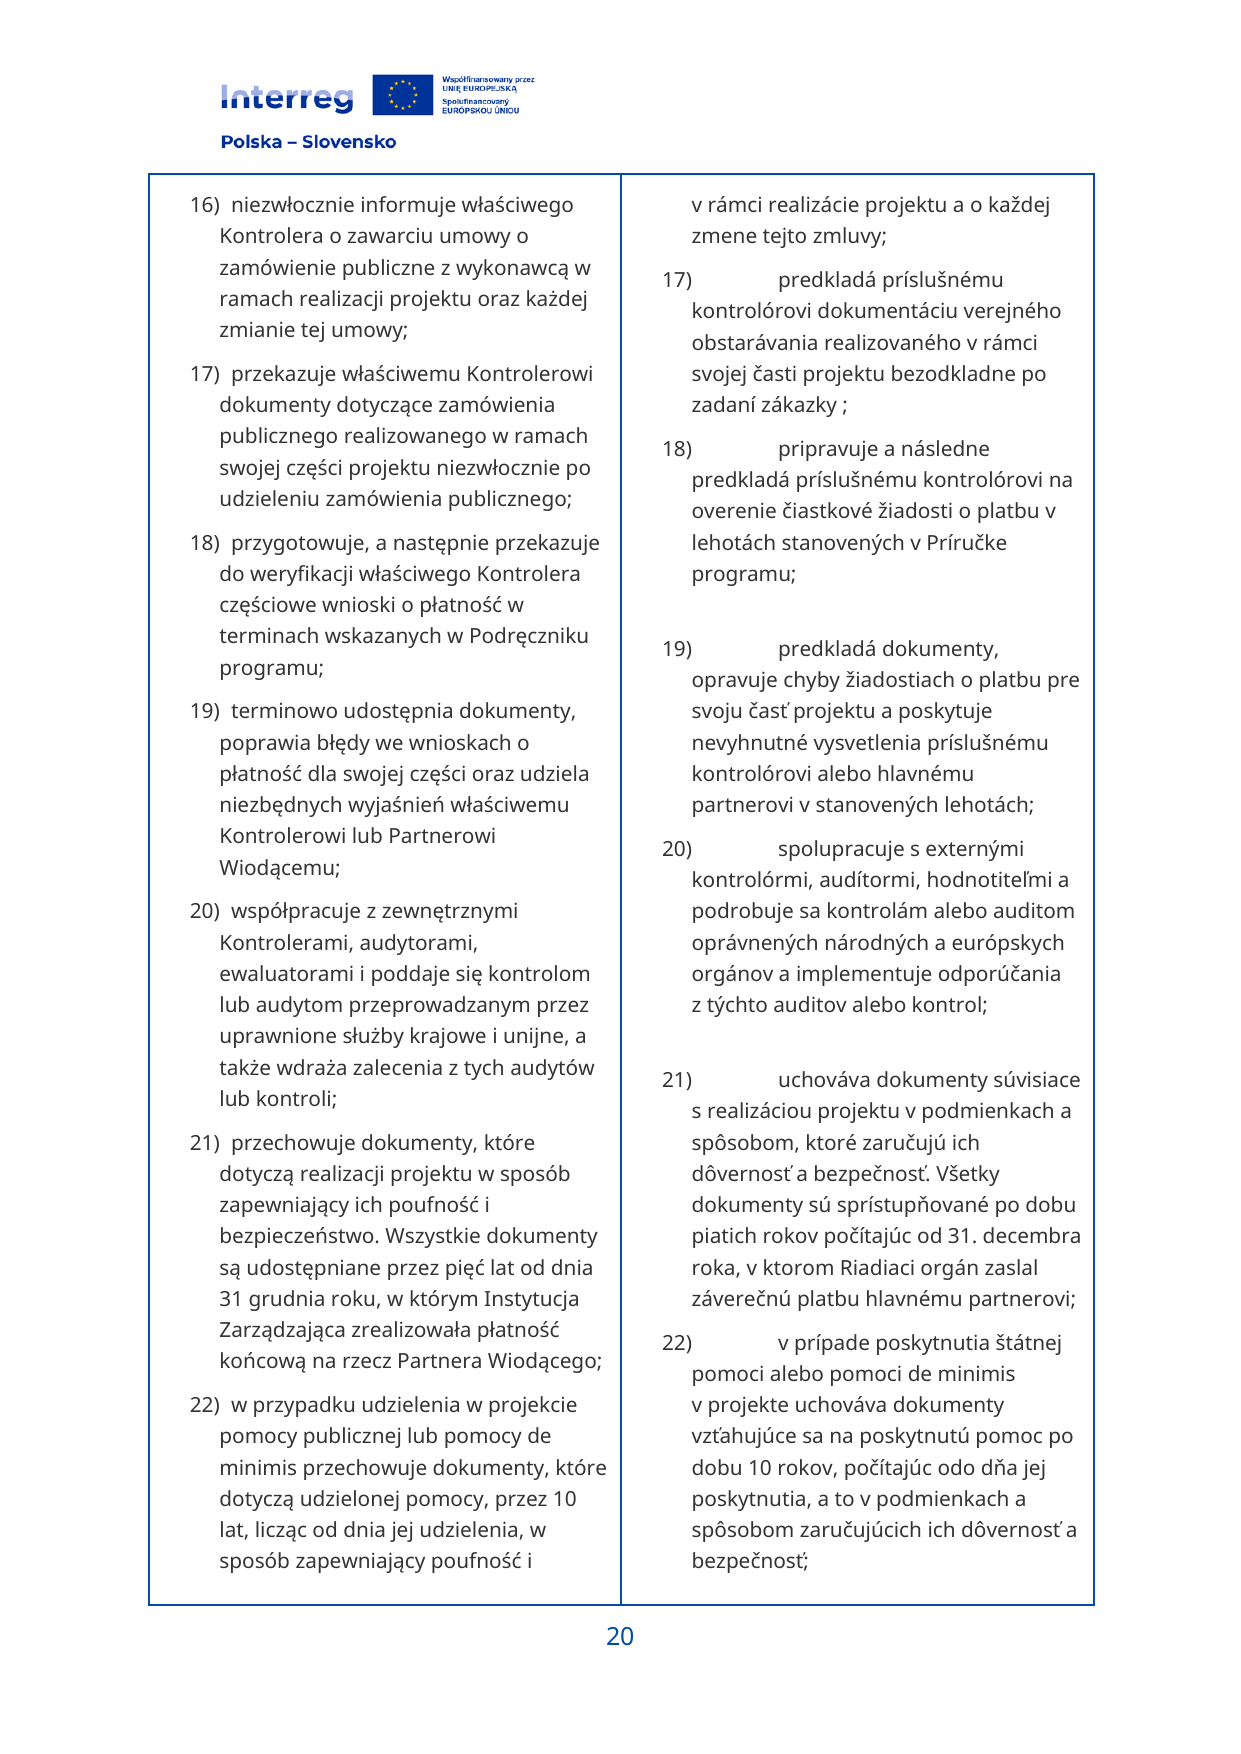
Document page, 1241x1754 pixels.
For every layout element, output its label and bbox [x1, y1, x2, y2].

picture [201, 54, 594, 173]
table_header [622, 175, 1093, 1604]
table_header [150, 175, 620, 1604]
